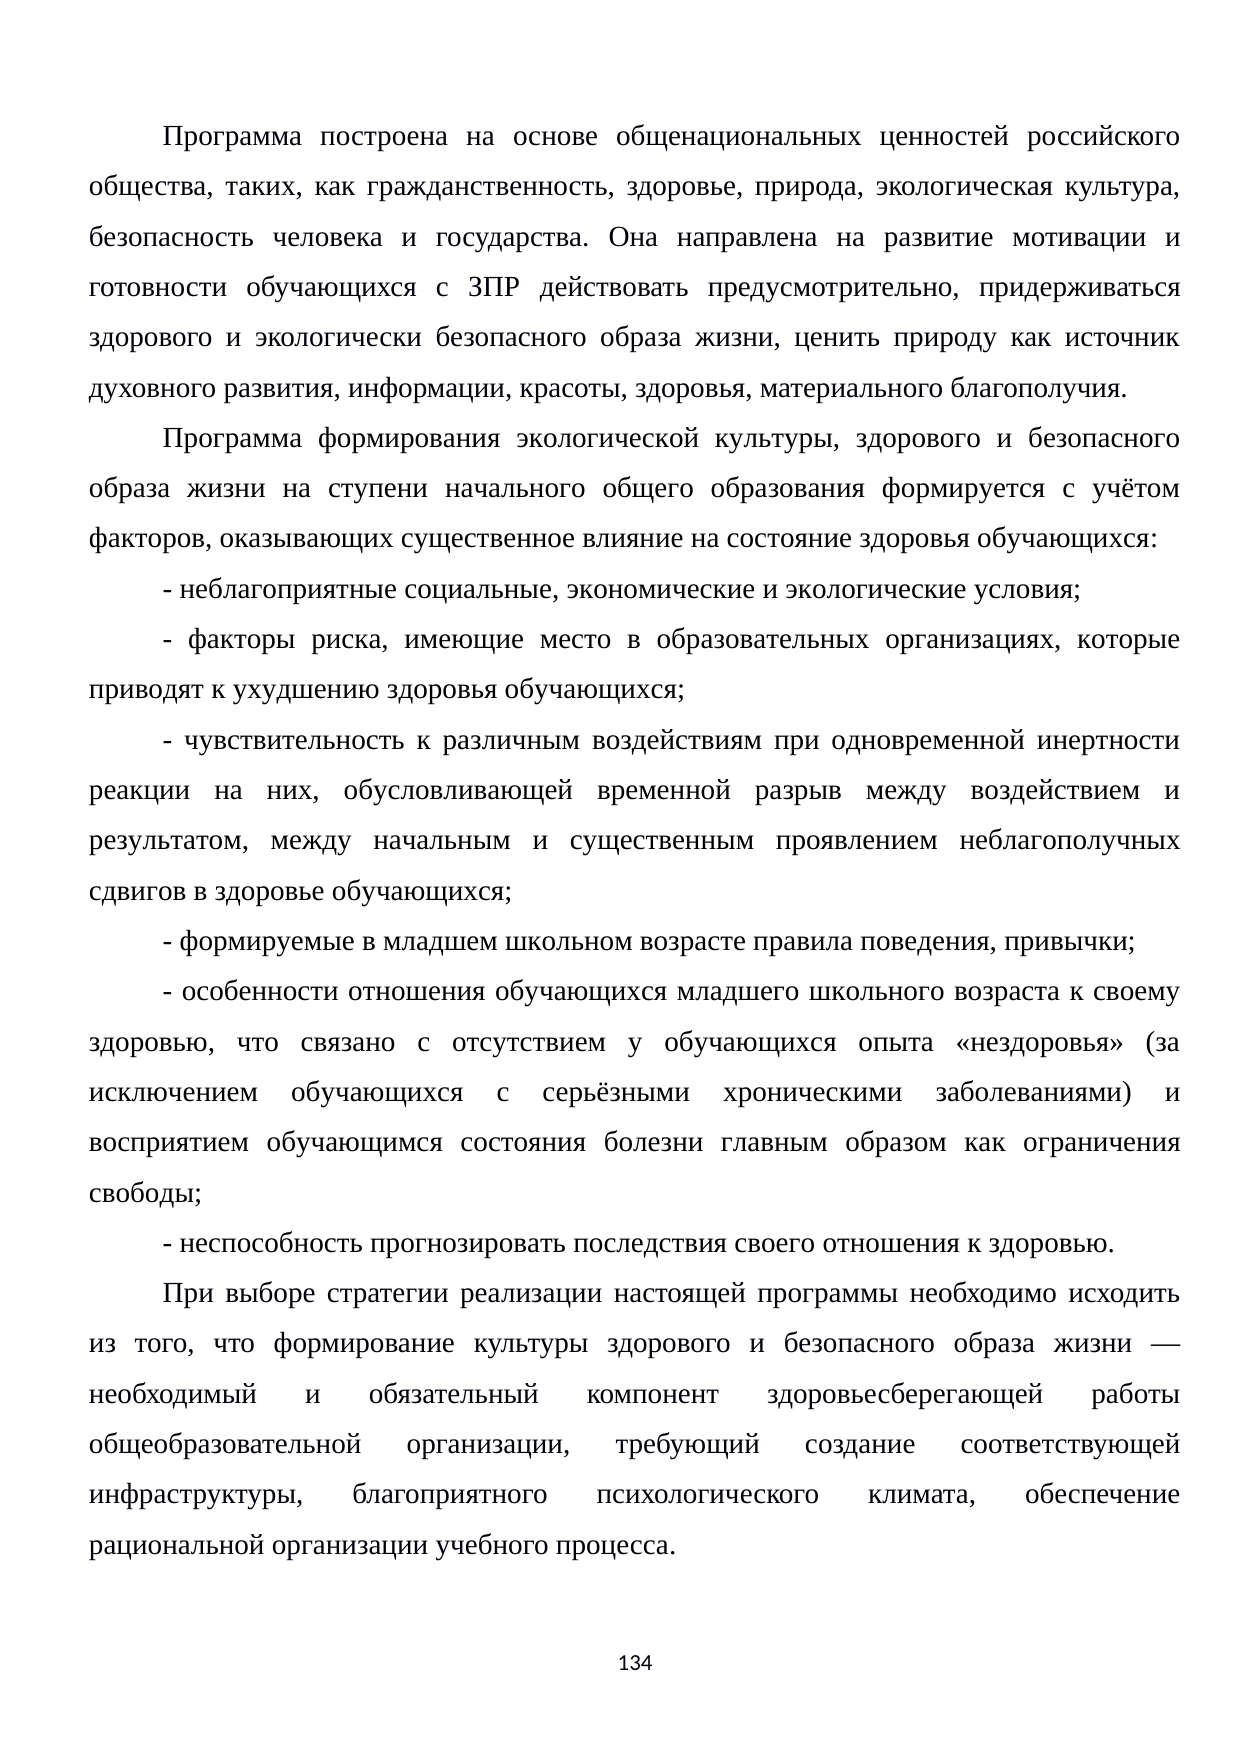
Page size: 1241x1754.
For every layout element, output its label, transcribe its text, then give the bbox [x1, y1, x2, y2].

text - чувствительность к различным воздействиям при одновременной инертности реакции на них, обусловливающей временной разрыв между воздействием и результатом, между начальным и существенным проявлением неблагополучных сдвигов в здоровье обучающихся; [89, 722, 1181, 906]
text - факторы риска, имеющие место в образовательных организациях, которые приводят к ухудшению здоровья обучающихся; [89, 621, 1181, 705]
text Программа построена на основе общенациональных ценностей российского общества, таких, как гражданственность, здоровье, природа, экологическая культура, безопасность человека и государства. Она направлена на развитие мотивации и готовности обучающихся с ЗПР действовать предусмотрительно, придерживаться здорового и экологически безопасного образа жизни, ценить природу как источник духовного развития, информации, красоты, здоровья, материального благополучия. [89, 118, 1181, 403]
text - неспособность прогнозировать последствия своего отношения к здоровью. [89, 1225, 1181, 1258]
text - особенности отношения обучающихся младшего школьного возраста к своему здоровью, что связано с отсутствием у обучающихся опыта «нездоровья» (за исключением обучающихся с серьёзными хроническими заболеваниями) и восприятием обучающимся состояния болезни главным образом как ограничения свободы; [89, 973, 1181, 1208]
text - неблагоприятные социальные, экономические и экологические условия; [89, 571, 1181, 604]
text Программа формирования экологической культуры, здорового и безопасного образа жизни на ступени начального общего образования формируется с учётом факторов, оказывающих существенное влияние на состояние здоровья обучающихся: [89, 420, 1181, 554]
text При выборе стратегии реализации настоящей программы необходимо исходить из того, что формирование культуры здорового и безопасного образа жизни — необходимый и обязательный компонент здоровьесберегающей работы общеобразовательной организации, требующий создание соответствующей инфраструктуры, благоприятного психологического климата, обеспечение рациональной организации учебного процесса. [89, 1275, 1181, 1560]
text - формируемые в младшем школьном возрасте правила поведения, привычки; [89, 923, 1181, 957]
